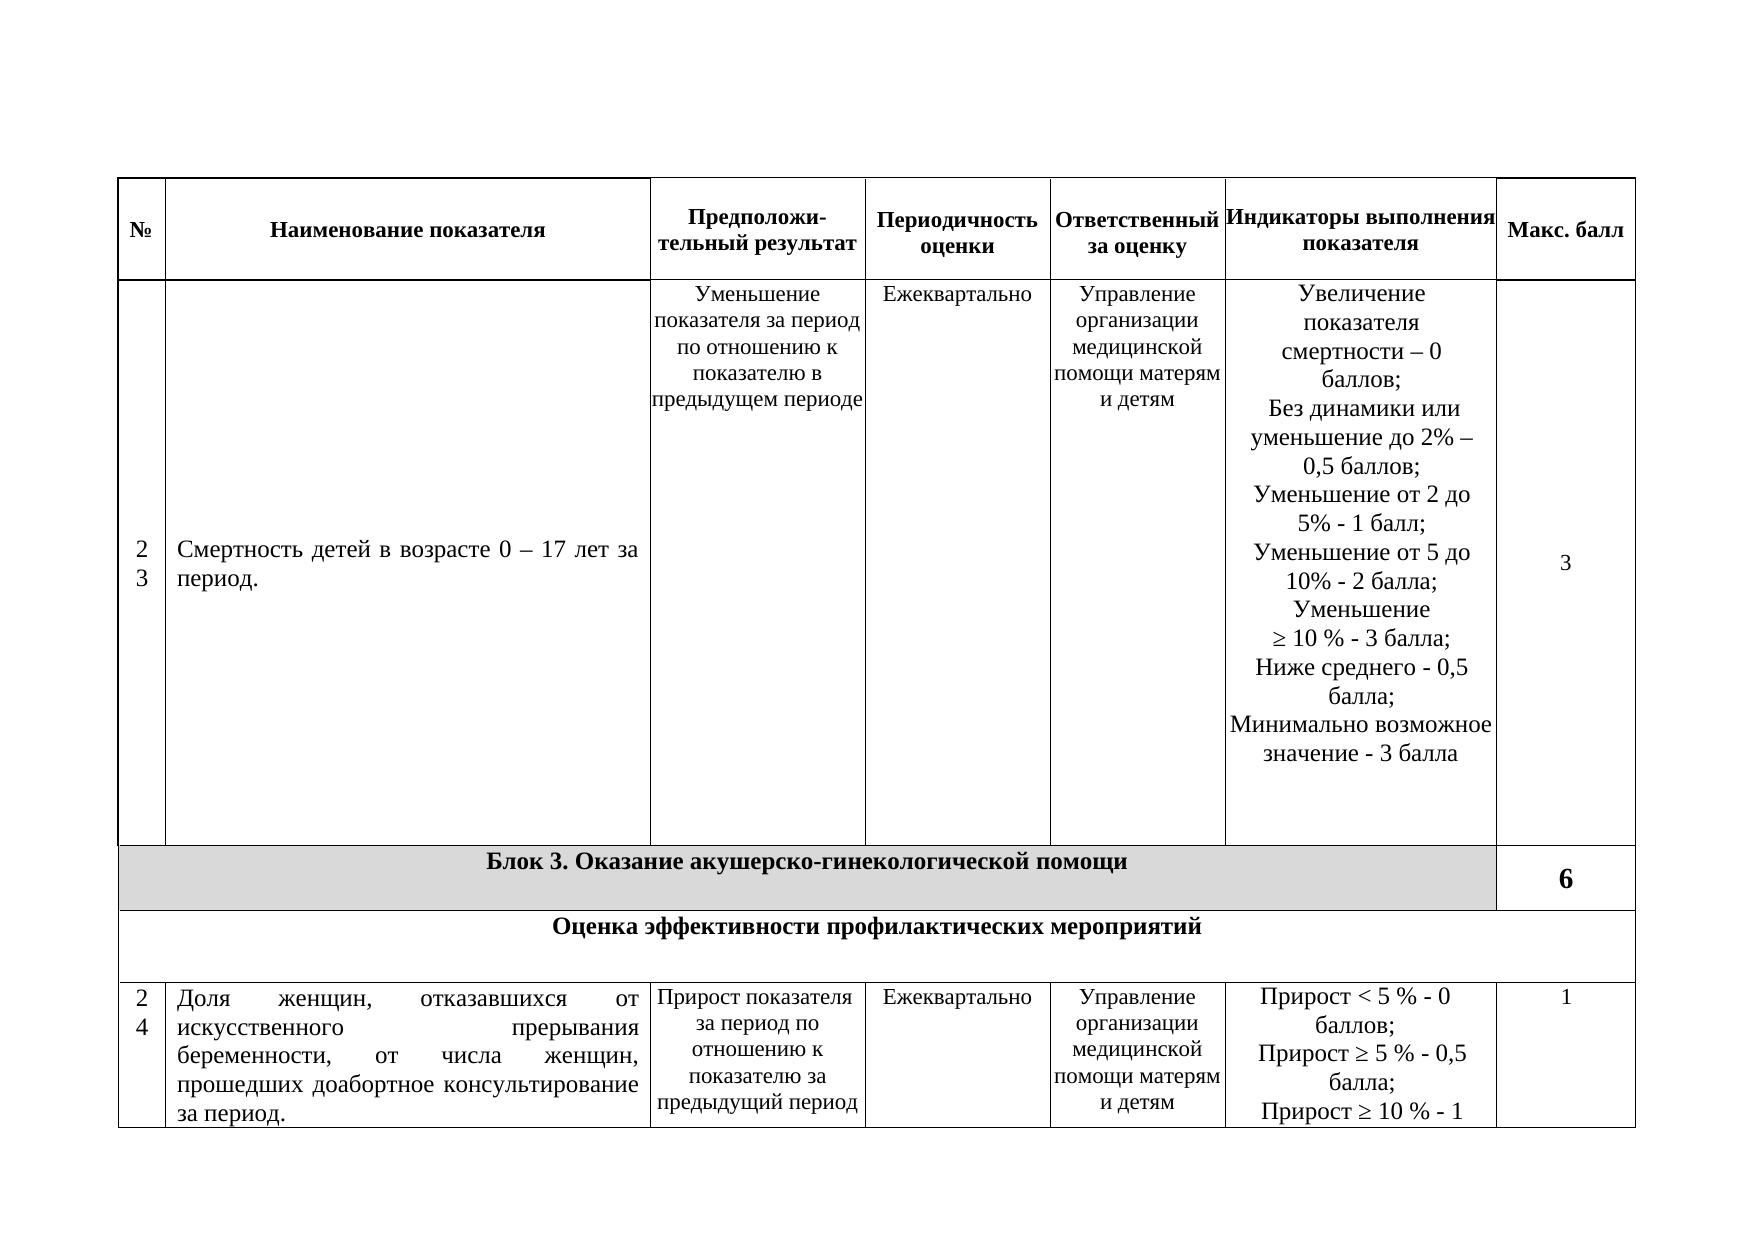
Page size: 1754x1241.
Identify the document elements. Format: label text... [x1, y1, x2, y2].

table_cell Блок 3. Оказание акушерско-гинекологической помощи [119, 846, 1496, 910]
table_header № [119, 179, 165, 279]
table_cell Ежеквартально [866, 983, 1050, 1127]
table_cell 24 [119, 983, 165, 1127]
table_cell Ежеквартально [866, 280, 1050, 845]
table_header Наименование показателя [166, 179, 650, 279]
table_cell Смертность детей в возрасте 0 – 17 лет за период. [166, 281, 650, 845]
table_cell Уменьшение показателя за период по отношению к показателю в предыдущем периоде [651, 280, 865, 845]
table_cell 23 [119, 281, 165, 845]
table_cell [1051, 983, 1225, 1127]
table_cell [166, 983, 650, 1127]
table_cell Оценка эффективности профилактических мероприятий [119, 911, 1635, 982]
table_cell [1226, 983, 1496, 1127]
table_header Ответственный за оценку [1050, 178, 1225, 279]
table_header Периодичность оценки [866, 178, 1050, 279]
table_header Индикаторы выполнения показателя [1225, 178, 1496, 279]
table_header Макс. балл [1497, 179, 1635, 279]
table_header Предположи- тельный результат [651, 178, 866, 279]
table_cell 3 [1497, 281, 1635, 845]
table_cell 1 [1497, 983, 1635, 1127]
table_cell Увеличение показателя смертности – 0 баллов; Без динамики или уменьшение до 2% – 0,5 баллов; Уменьшение от 2 до 5% - 1 балл; Уменьшение от 5 до 10% - 2 балла; Уменьшение ≥ 10 % - 3 балла; Ниже среднего - 0,5 балла; Минимально возможное значение - 3 балла [1226, 280, 1496, 845]
table_cell 6 [1497, 846, 1635, 910]
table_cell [651, 983, 865, 1127]
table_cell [1051, 280, 1225, 845]
